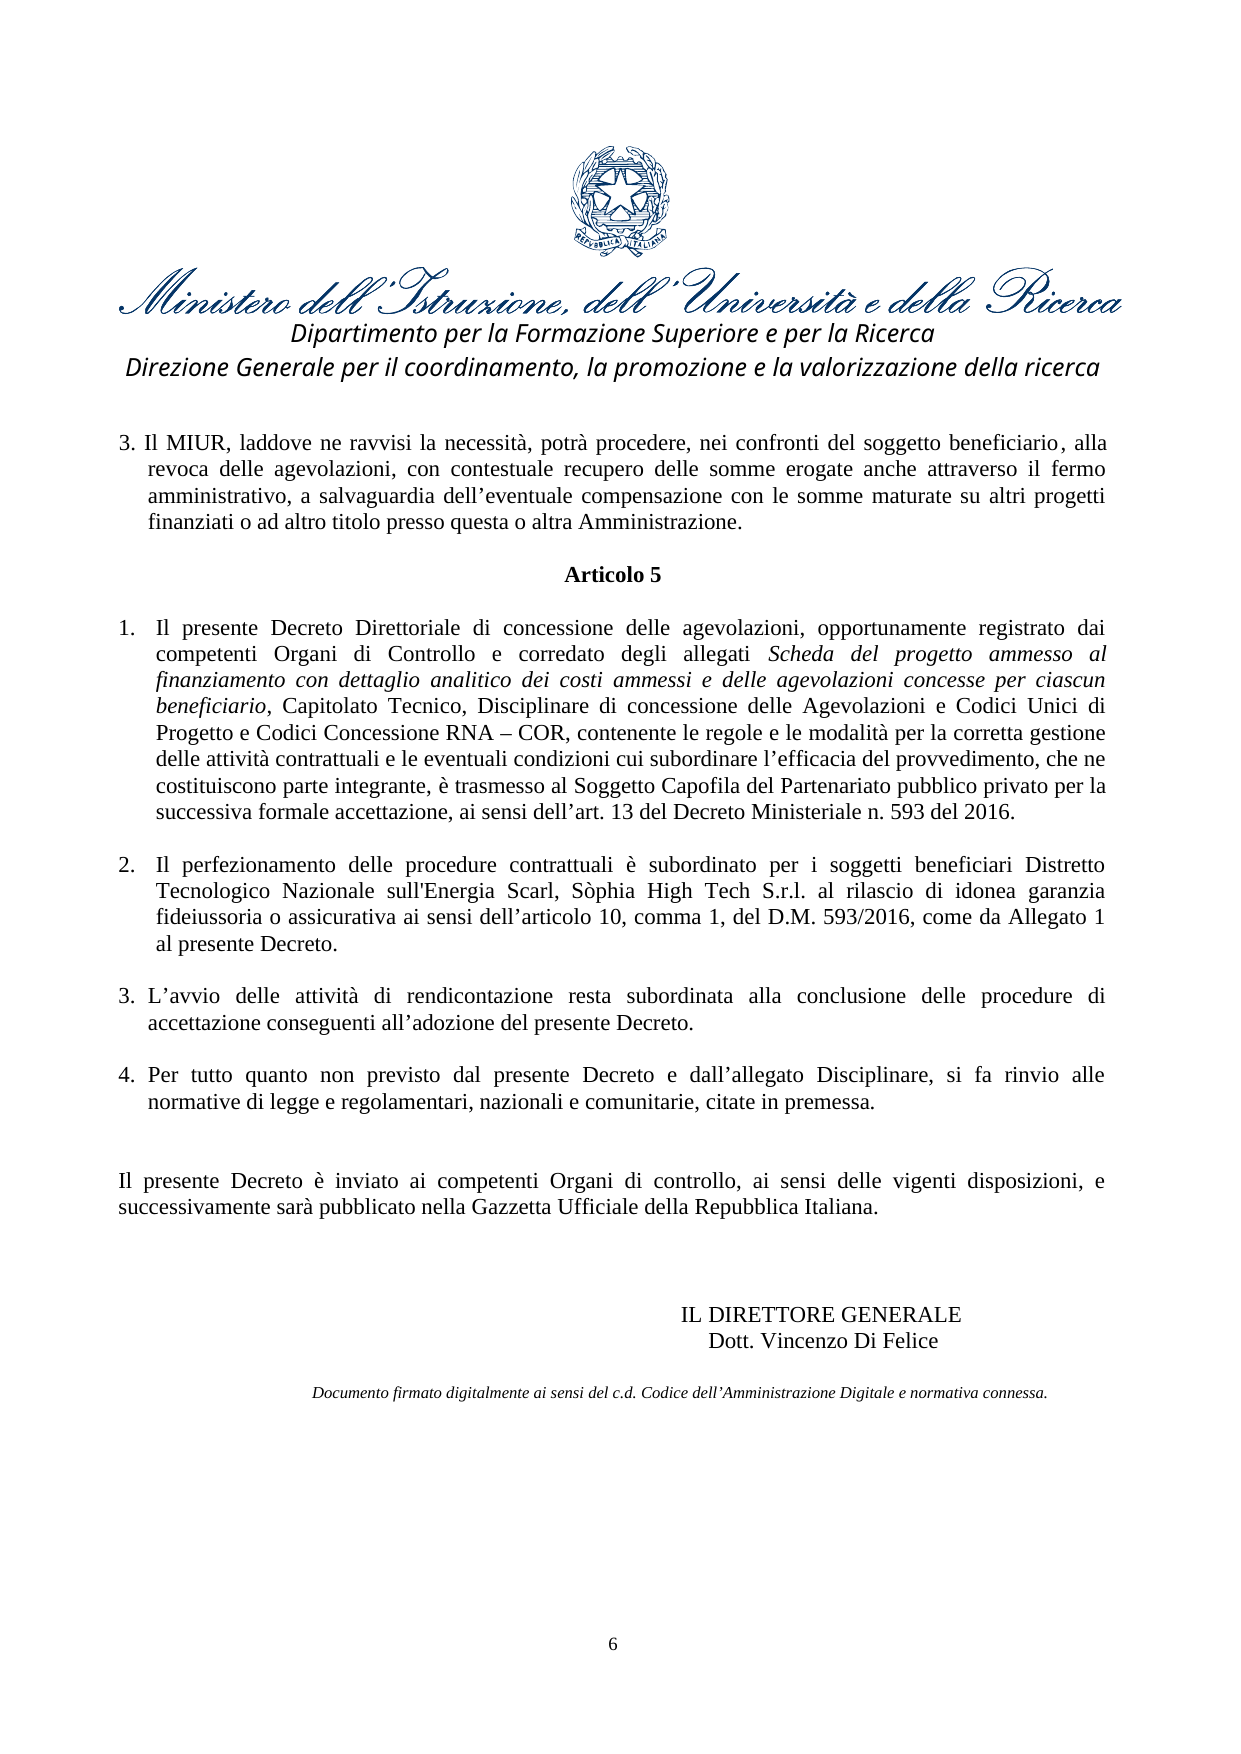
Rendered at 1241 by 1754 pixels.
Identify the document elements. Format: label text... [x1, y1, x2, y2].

text Articolo 5 [118, 561, 1107, 587]
text 3. L’avvio delle attività di rendicontazione resta subordinata alla conclusione delle procedure di accettazione conseguenti all’adozione del presente Decreto. [118, 982, 1107, 1035]
text IL DIRETTORE GENERALE [487, 1301, 1107, 1328]
text 4. Per tutto quanto non previsto dal presente Decreto e dall’allegato Disciplinare, si fa rinvio alle normative di legge e regolamentari, nazionali e comunitarie, citate in premessa. [118, 1062, 1107, 1114]
text Il presente Decreto è inviato ai competenti Organi di controllo, ai sensi delle vigenti disposizioni, e successivamente sarà pubblicato nella Gazzetta Ufficiale della Repubblica Italiana. [118, 1167, 1107, 1220]
text 3. Il MIUR, laddove ne ravvisi la necessità, potrà procedere, nei confronti del soggetto beneficiario, alla revoca delle agevolazioni, con contestuale recupero delle somme erogate anche attraverso il fermo amministrativo, a salvaguardia dell’eventuale compensazione con le somme maturate su altri progetti finanziati o ad altro titolo presso questa o altra Amministrazione. [119, 429, 1107, 534]
text Dott. Vincenzo Di Felice [118, 1328, 1107, 1354]
list Il perfezionamento delle procedure contrattuali è subordinato per i soggetti beneficiari Distretto Tecnologico Nazionale sull'Energia Scarl, Sòphia High Tech S.r.l. al rilascio di idonea garanzia fideiussoria o assicurativa ai sensi dell’articolo 10, comma 1, del D.M. 593/2016, come da Allegato 1 al presente Decreto. [118, 851, 1107, 956]
text Documento firmato digitalmente ai sensi del c.d. Codice dell’Amministrazione Digitale e normativa connessa. [192, 1383, 1048, 1402]
list Il presente Decreto Direttoriale di concessione delle agevolazioni, opportunamente registrato dai competenti Organi di Controllo e corredato degli allegati Scheda del progetto ammesso al finanziamento con dettaglio analitico dei costi ammessi e delle agevolazioni concesse per ciascun beneficiario, Capitolato Tecnico, Disciplinare di concessione delle Agevolazioni e Codici Unici di Progetto e Codici Concessione RNA – COR, contenente le regole e le modalità per la corretta gestione delle attività contrattuali e le eventuali condizioni cui subordinare l’efficacia del provvedimento, che ne costituiscono parte integrante, è trasmesso al Soggetto Capofila del Partenariato pubblico privato per la successiva formale accettazione, ai sensi dell’art. 13 del Decreto Ministeriale n. 593 del 2016. [118, 613, 1107, 824]
